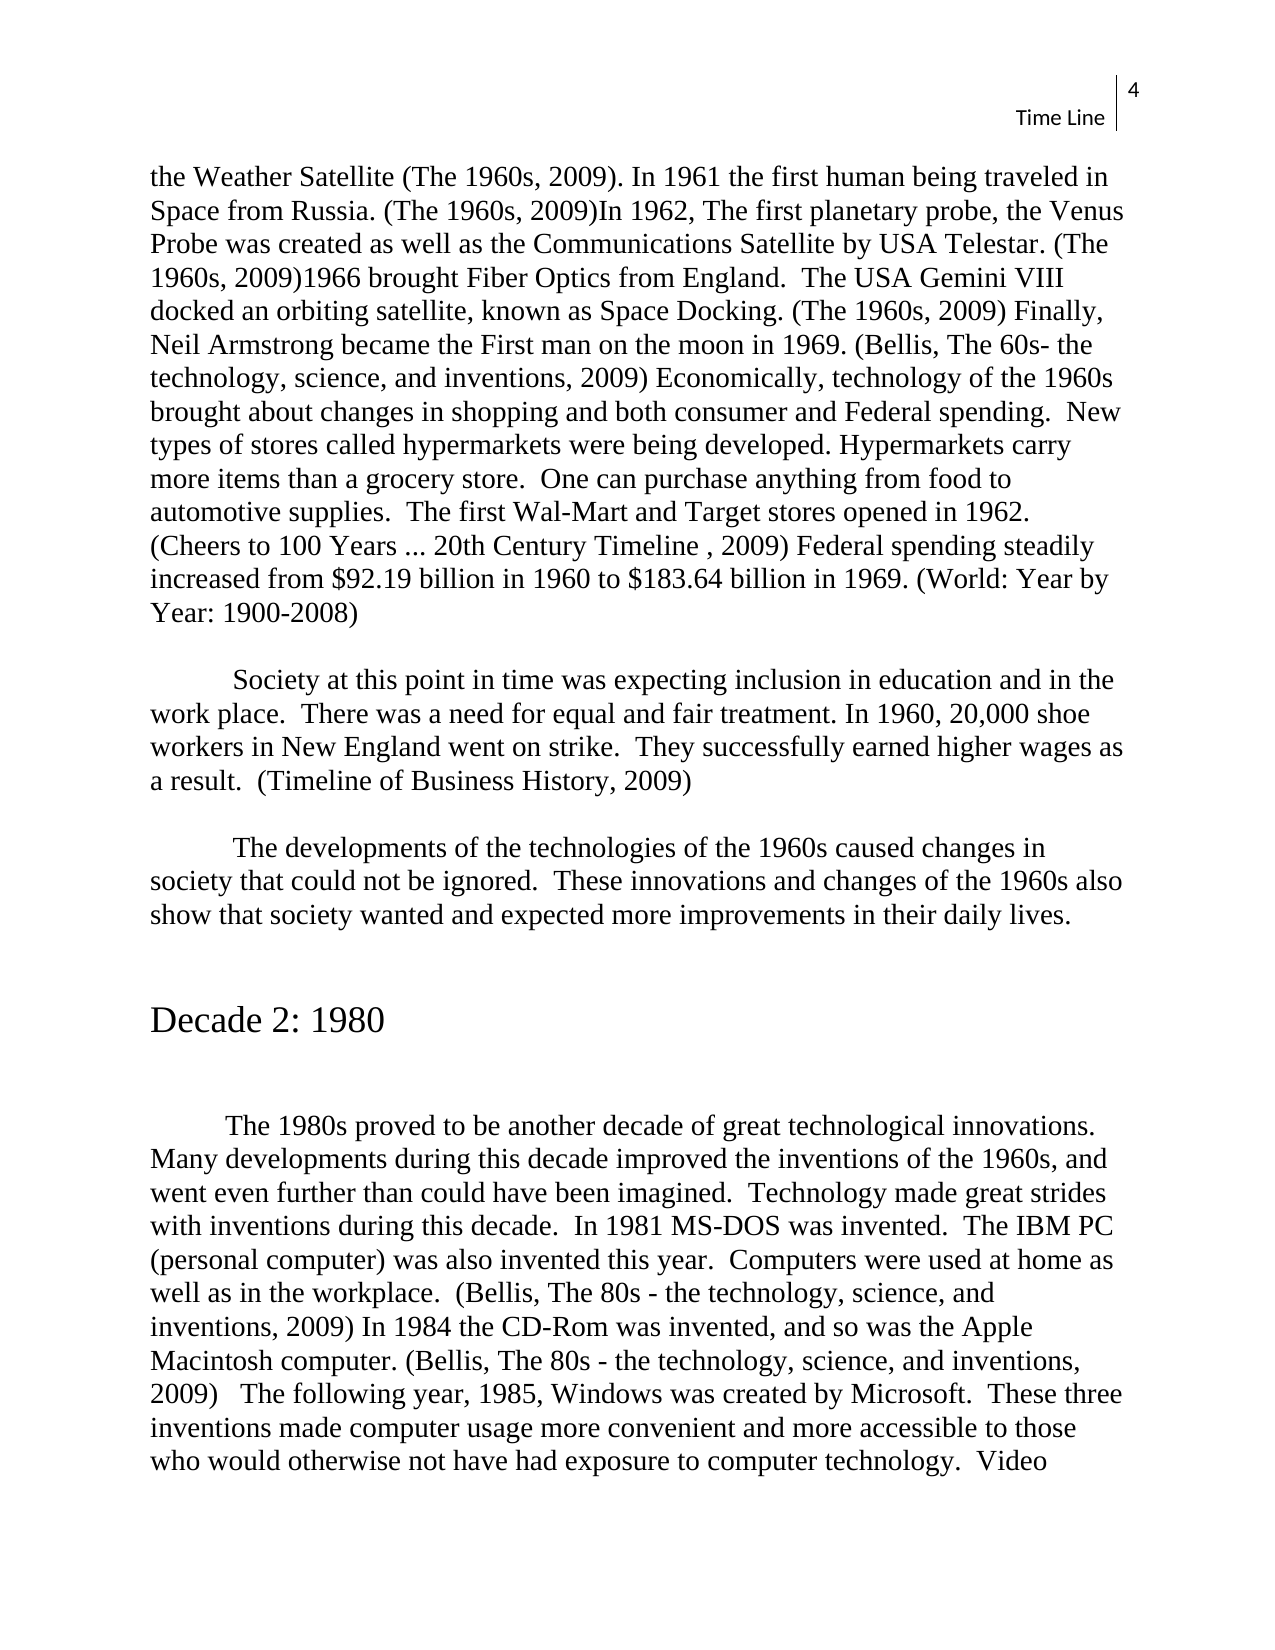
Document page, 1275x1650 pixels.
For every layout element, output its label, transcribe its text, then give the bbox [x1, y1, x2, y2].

text Decade 2: 1980 [150, 998, 1125, 1041]
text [150, 159, 1125, 629]
text Society at this point in time was expecting inclusion in education and in the work place. There was a need for equal and fair treatment. In 1960, 20,000 shoe workers in New England went on strike. They successfully earned higher wages as a result. (Timeline of Business History, 2009) [150, 662, 1125, 796]
text The developments of the technologies of the 1960s caused changes in society that could not be ignored. These innovations and changes of the 1960s also show that society wanted and expected more improvements in their daily lives. [150, 830, 1125, 931]
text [150, 1108, 1125, 1477]
